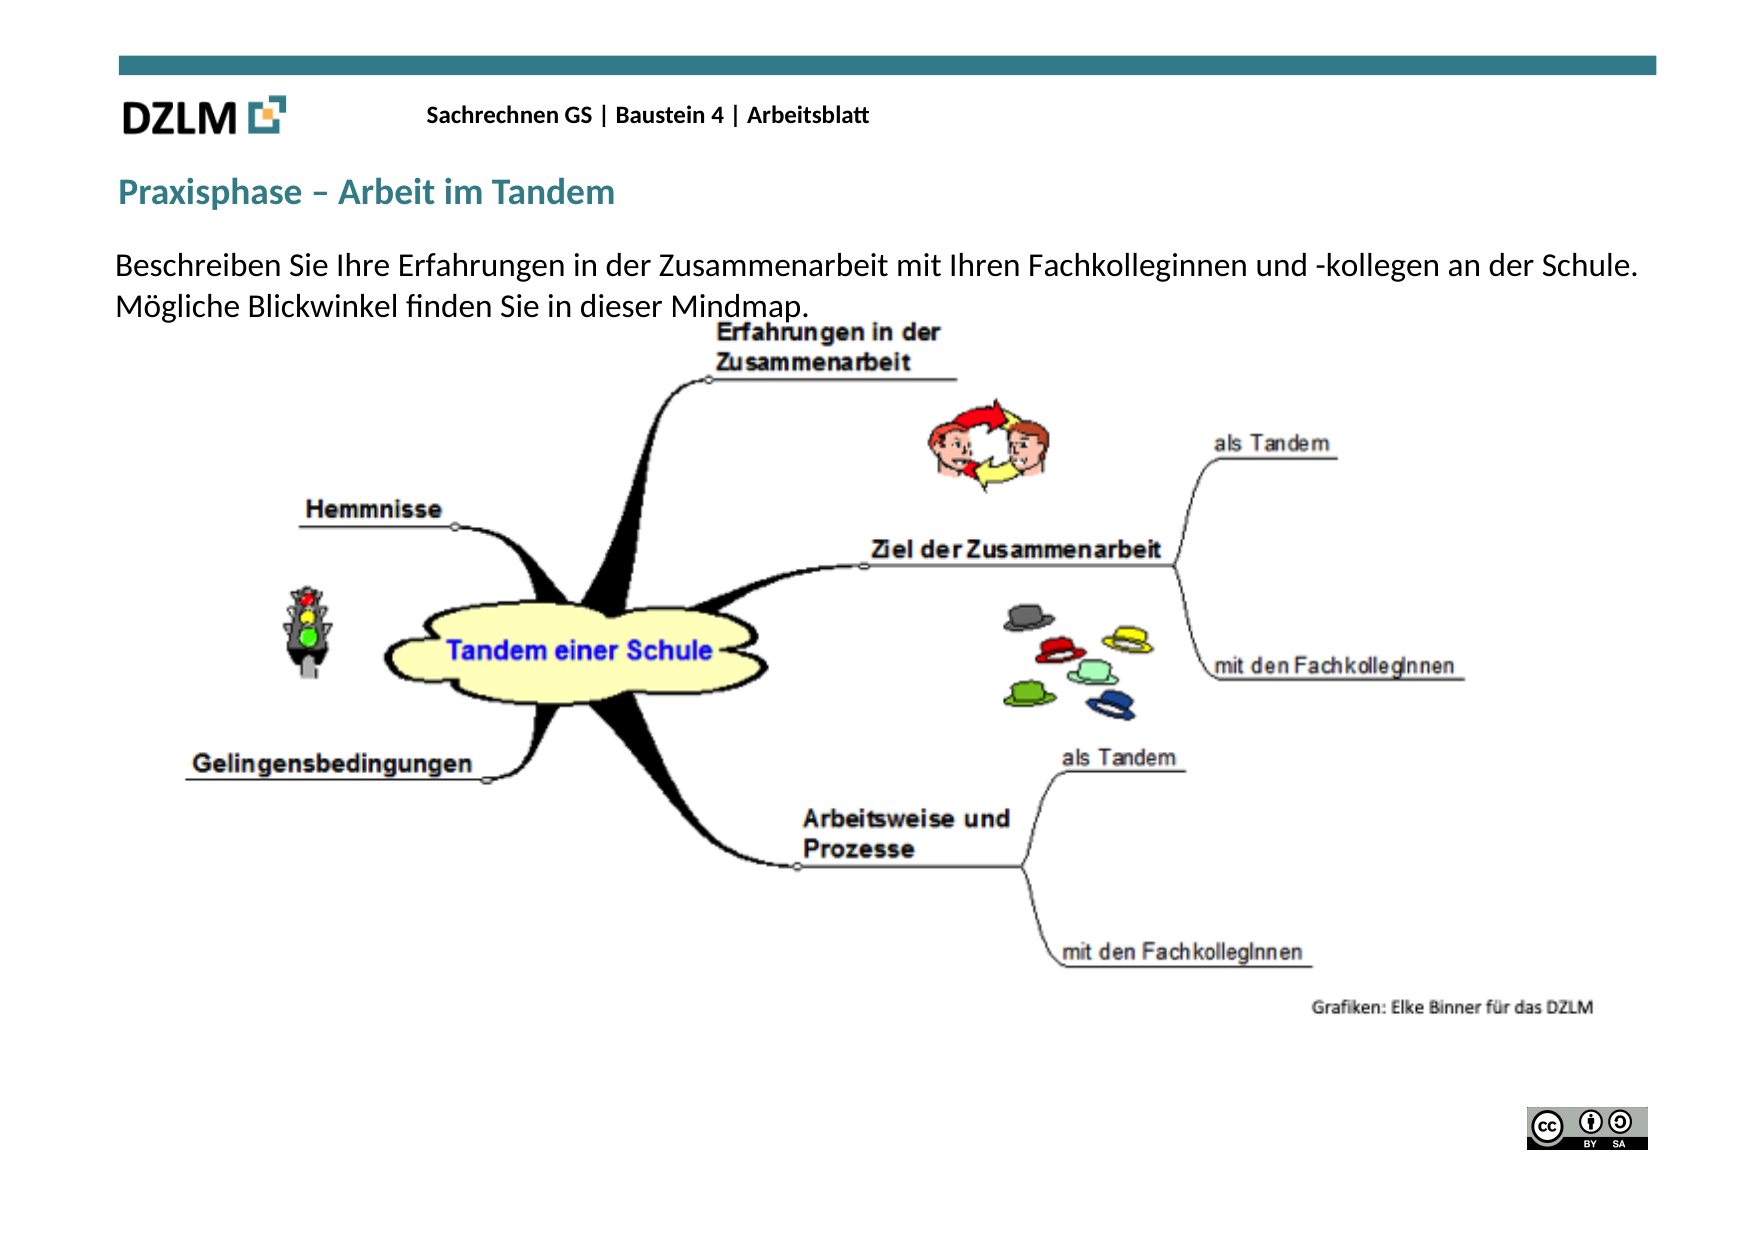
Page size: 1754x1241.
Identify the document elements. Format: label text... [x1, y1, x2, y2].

text Praxisphase – Arbeit im Tandem [118, 168, 1606, 214]
picture [93, 72, 317, 165]
picture [1527, 1107, 1648, 1150]
text Beschreiben Sie Ihre Erfahrungen in der Zusammenarbeit mit Ihren Fachkolleginnen und -kollegen an der Schule. Mögliche Blickwinkel finden Sie in dieser Mindmap. [115, 244, 1640, 326]
